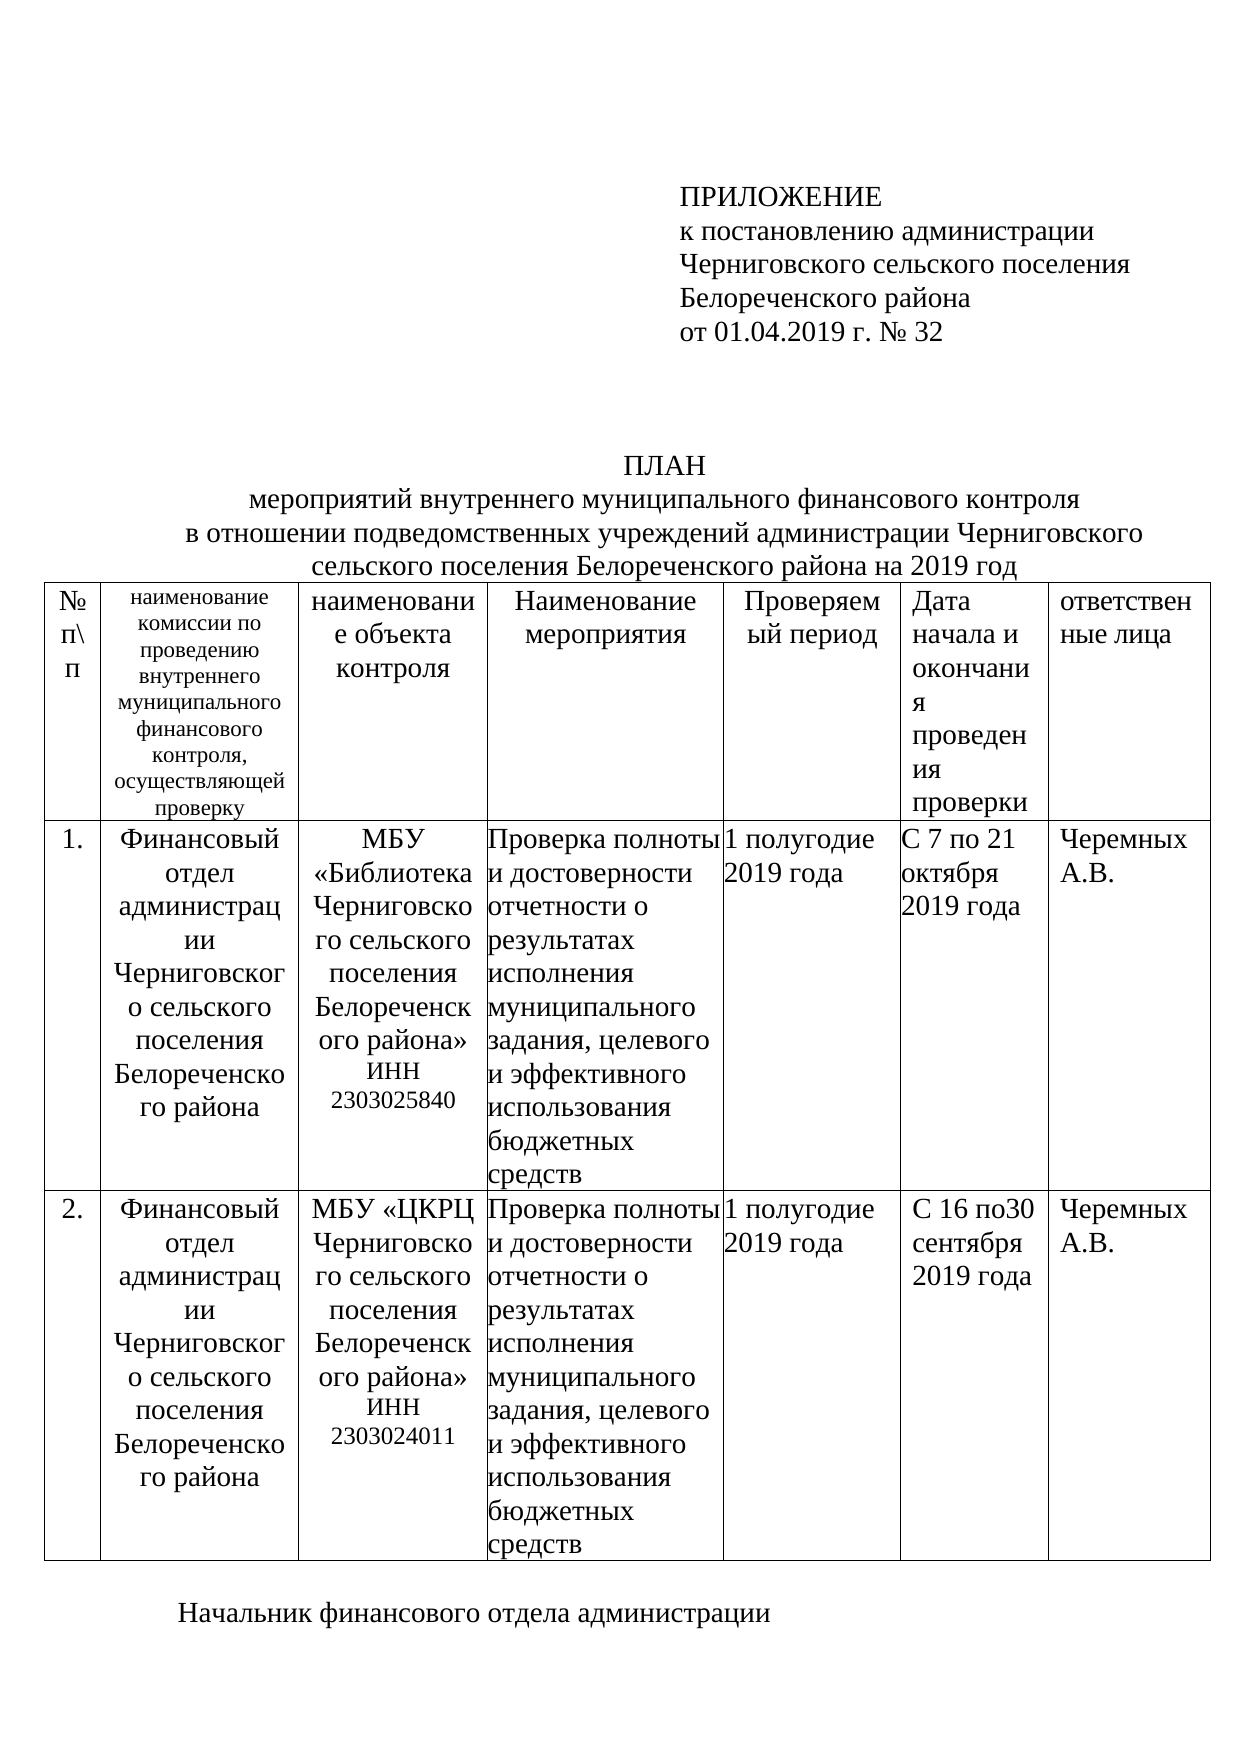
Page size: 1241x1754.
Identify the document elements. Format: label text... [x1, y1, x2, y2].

table_cell Финансовый отдел администрации Черниговского сельского поселения Белореченского района [101, 821, 298, 1190]
table_header наименование комиссии по проведению внутреннего муниципального финансового контроля, осуществляющей проверку [101, 583, 298, 820]
table_cell 2. [45, 1191, 100, 1560]
text мероприятий внутреннего муниципального финансового контроля [177, 481, 1152, 515]
table_header наименование объекта контроля [299, 583, 487, 820]
text в отношении подведомственных учреждений администрации Черниговского сельского поселения Белореченского района на 2019 год [177, 515, 1152, 582]
table_cell С 16 по30 сентября 2019 года [901, 1191, 1048, 1560]
table_cell 1 полугодие 2019 года [724, 1191, 900, 1560]
text Белореченского района [177, 280, 1152, 314]
table_cell Финансовый отдел администрации Черниговского сельского поселения Белореченского района [101, 1191, 298, 1560]
text Черниговского сельского поселения [177, 247, 1152, 280]
table_cell Черемных А.В. [1049, 821, 1210, 1190]
table_cell Проверка полноты и достоверности отчетности о результатах исполнения муниципального задания, целевого и эффективного использования бюджетных средств [488, 1191, 723, 1560]
text к постановлению администрации [177, 213, 1152, 247]
table_cell С 7 по 21 октября 2019 года [901, 821, 1048, 1190]
text ПРИЛОЖЕНИЕ [177, 179, 1152, 213]
table_cell 1. [45, 821, 100, 1190]
text от 01.04.2019 г. № 32 [177, 314, 1152, 347]
text Начальник финансового отдела администрации [177, 1595, 1152, 1628]
table_cell 1 полугодие 2019 года [724, 821, 900, 1190]
table_header Дата начала и окончания проведения проверки [901, 583, 1048, 820]
table_header № п\п [45, 583, 100, 820]
table_cell МБУ «ЦКРЦ Черниговского сельского поселения Белореченского района» ИНН 2303024011 [299, 1191, 487, 1560]
table_header Наименование мероприятия [488, 583, 723, 820]
table_cell Проверка полноты и достоверности отчетности о результатах исполнения муниципального задания, целевого и эффективного использования бюджетных средств [488, 821, 723, 1190]
text ПЛАН [177, 448, 1152, 481]
table_header Проверяемый период [724, 583, 900, 820]
table_header ответственные лица [1049, 583, 1210, 820]
table_cell МБУ «Библиотека Черниговского сельского поселения Белореченского района» ИНН 2303025840 [299, 821, 487, 1190]
table_cell Черемных А.В. [1049, 1191, 1210, 1560]
